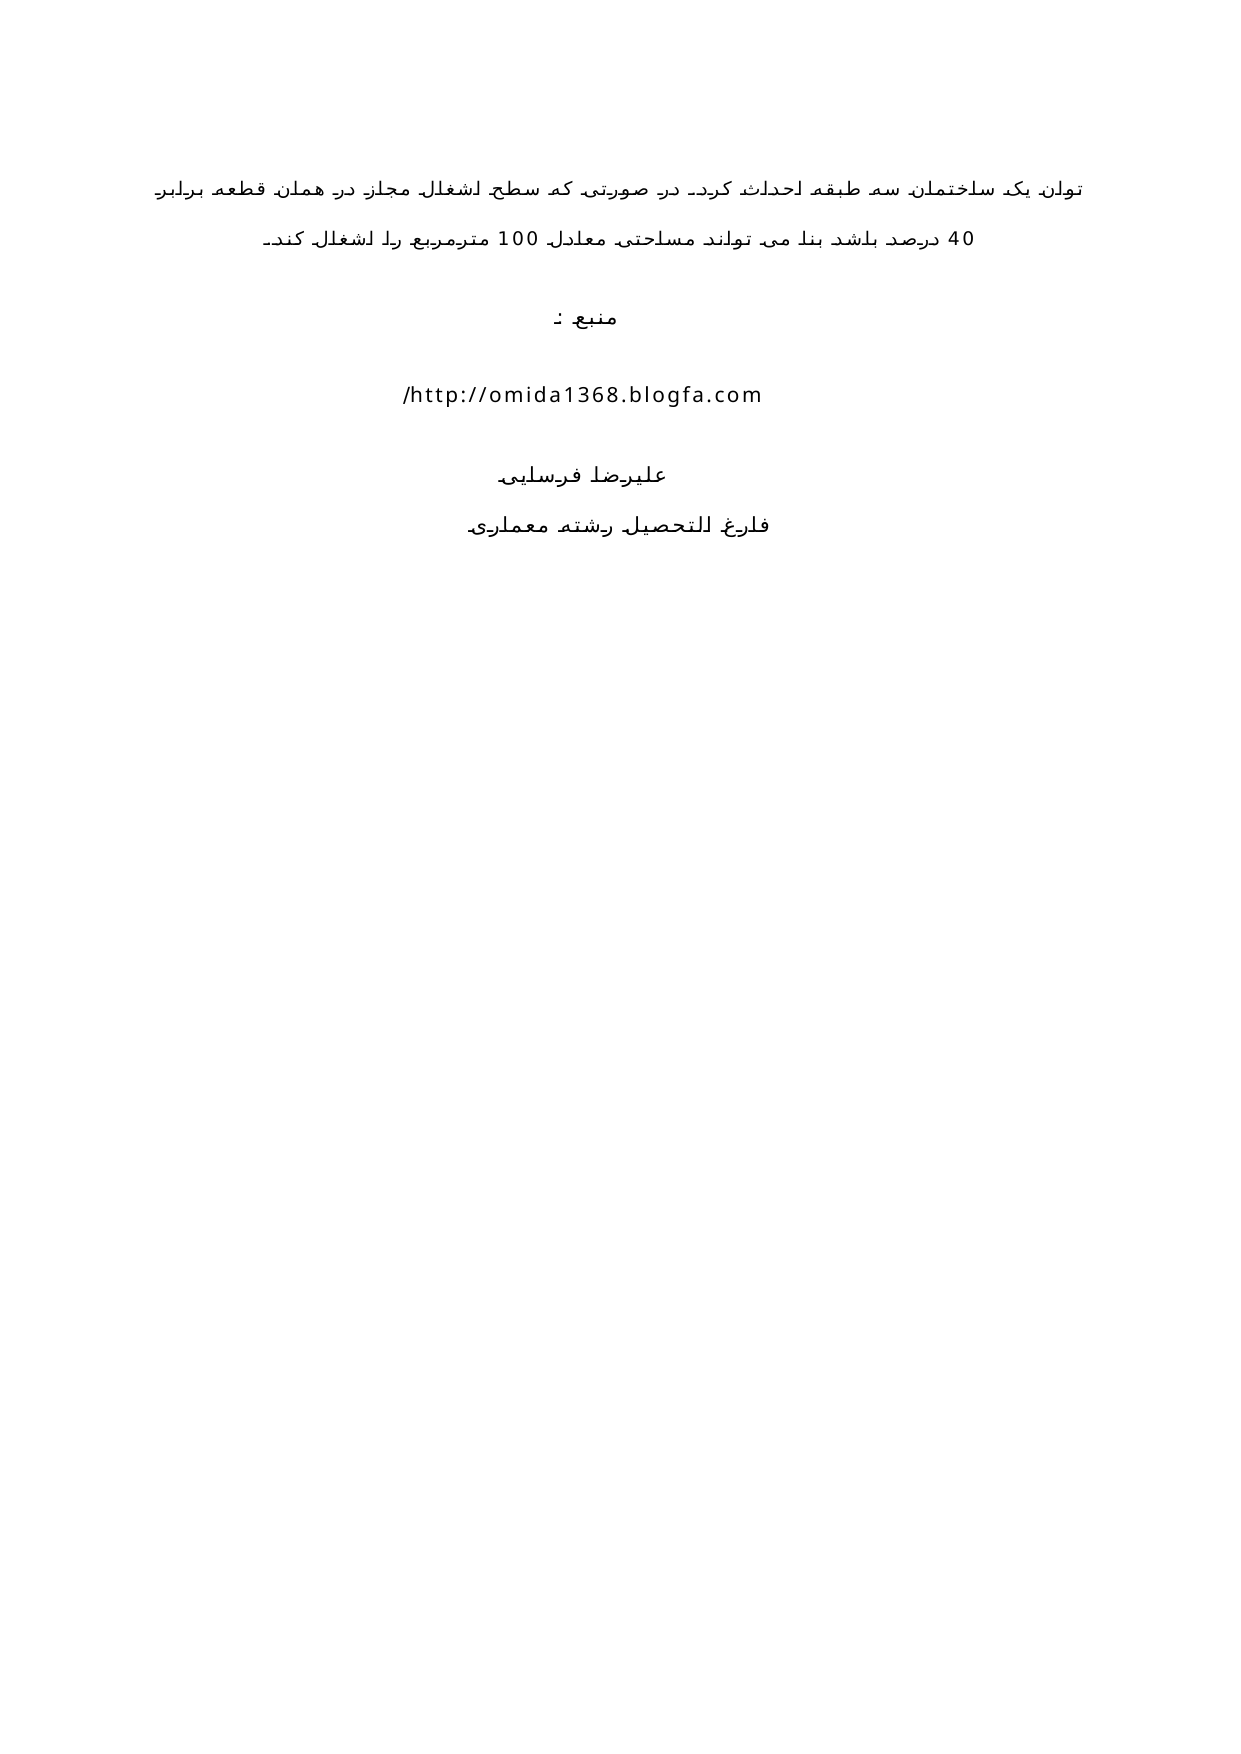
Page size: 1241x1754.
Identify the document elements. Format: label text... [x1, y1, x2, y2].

text علیرضا فرسایی فارغ التحصیل رشته معماری [150, 437, 1090, 537]
text http://omida1368.blogfa.com/ [150, 358, 1090, 408]
text منبع : [150, 279, 1090, 329]
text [150, 150, 1090, 250]
